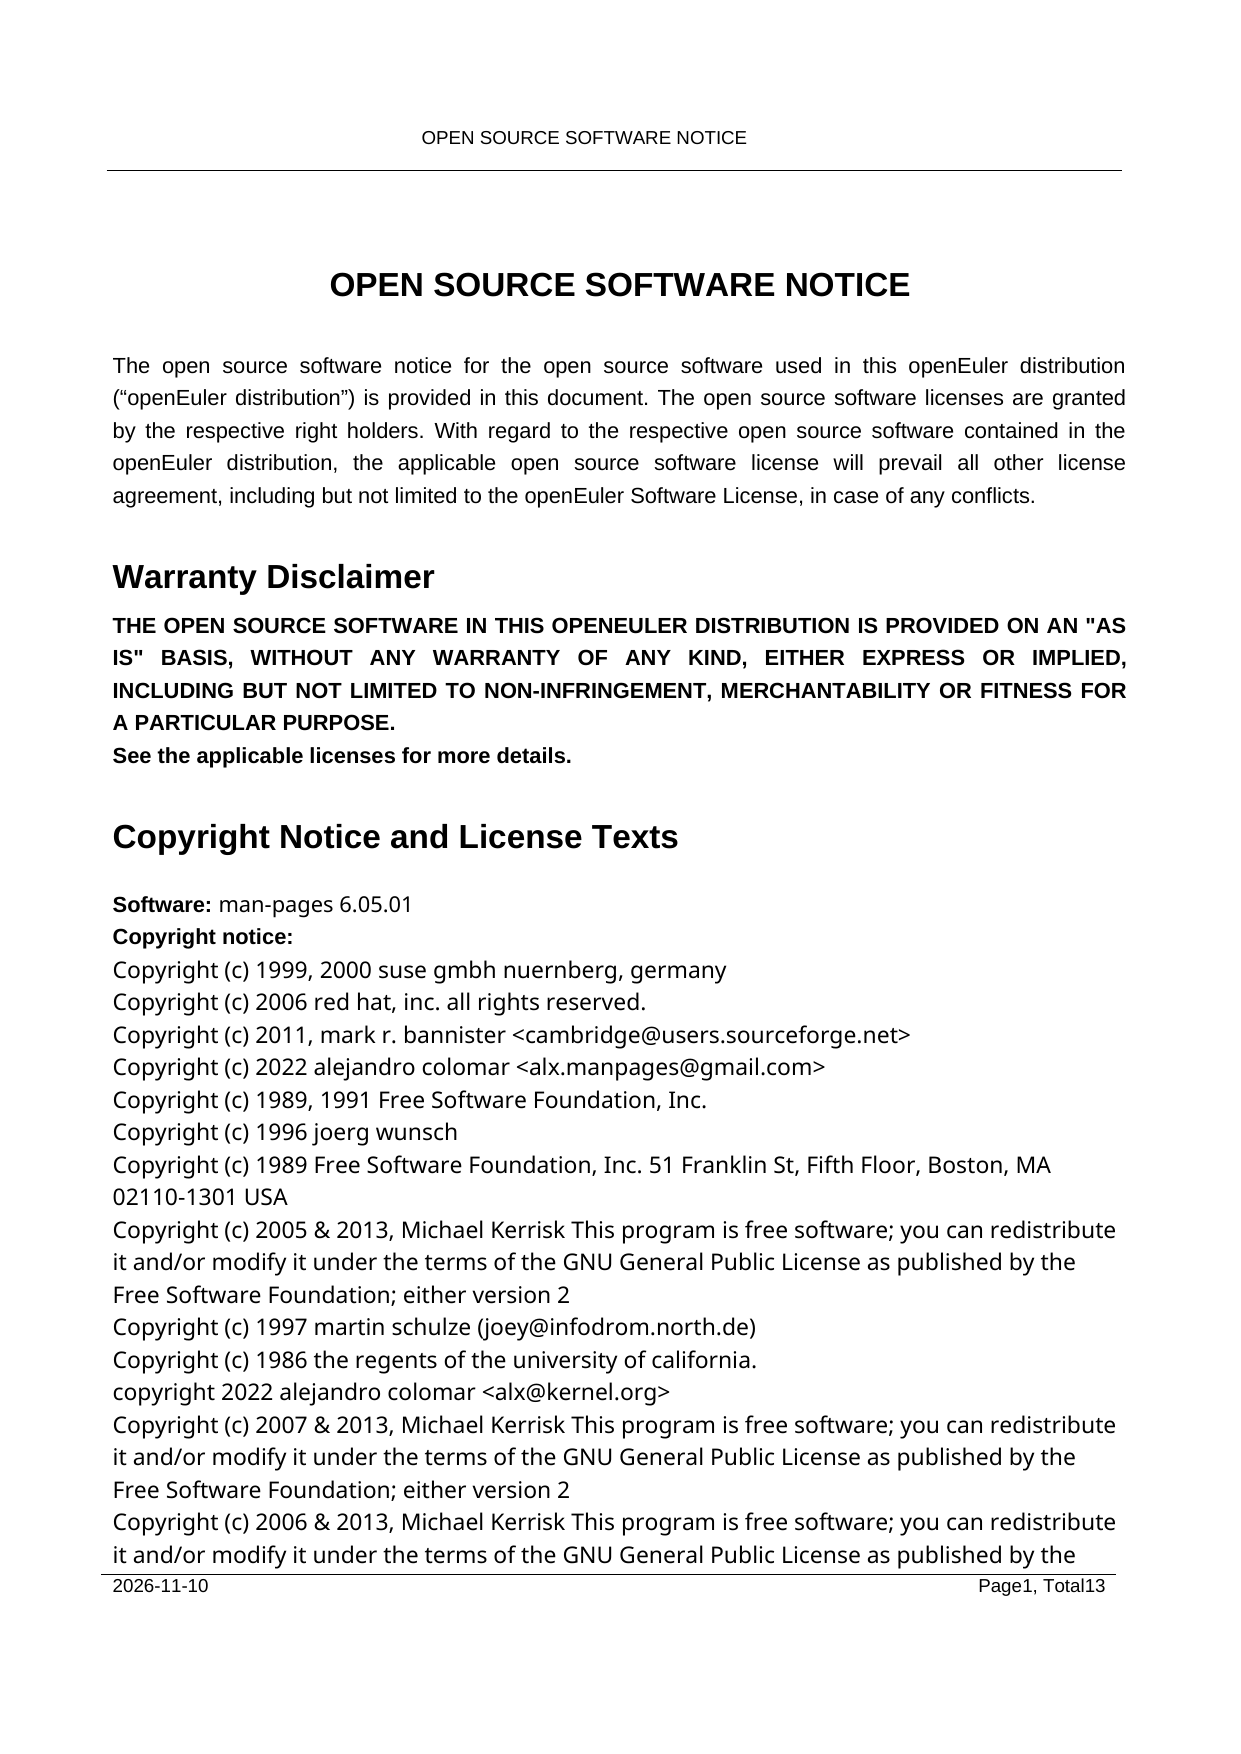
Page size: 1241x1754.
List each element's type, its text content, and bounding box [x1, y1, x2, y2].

text Copyright notice: [112, 921, 1128, 953]
text Warranty Disclaimer [112, 544, 1128, 609]
text Copyright Notice and License Texts [112, 804, 1128, 869]
text OPEN SOURCE SOFTWARE NOTICE [112, 251, 1128, 316]
text The open source software notice for the open source software used in this openEuler distribution (“openEuler distribution”) is provided in this document. The open source software licenses are granted by the respective right holders. With regard to the respective open source software contained in the openEuler distribution, the applicable open source software license will prevail all other license agreement, including but not limited to the openEuler Software License, in case of any conflicts. [112, 349, 1128, 511]
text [112, 953, 1128, 1571]
text THE OPEN SOURCE SOFTWARE IN THIS OPENEULER DISTRIBUTION IS PROVIDED ON AN "AS IS" BASIS, WITHOUT ANY WARRANTY OF ANY KIND, EITHER EXPRESS OR IMPLIED, INCLUDING BUT NOT LIMITED TO NON-INFRINGEMENT, MERCHANTABILITY OR FITNESS FOR A PARTICULAR PURPOSE. See the applicable licenses for more details. [112, 609, 1128, 771]
text Software: man-pages 6.05.01 [112, 888, 1128, 921]
